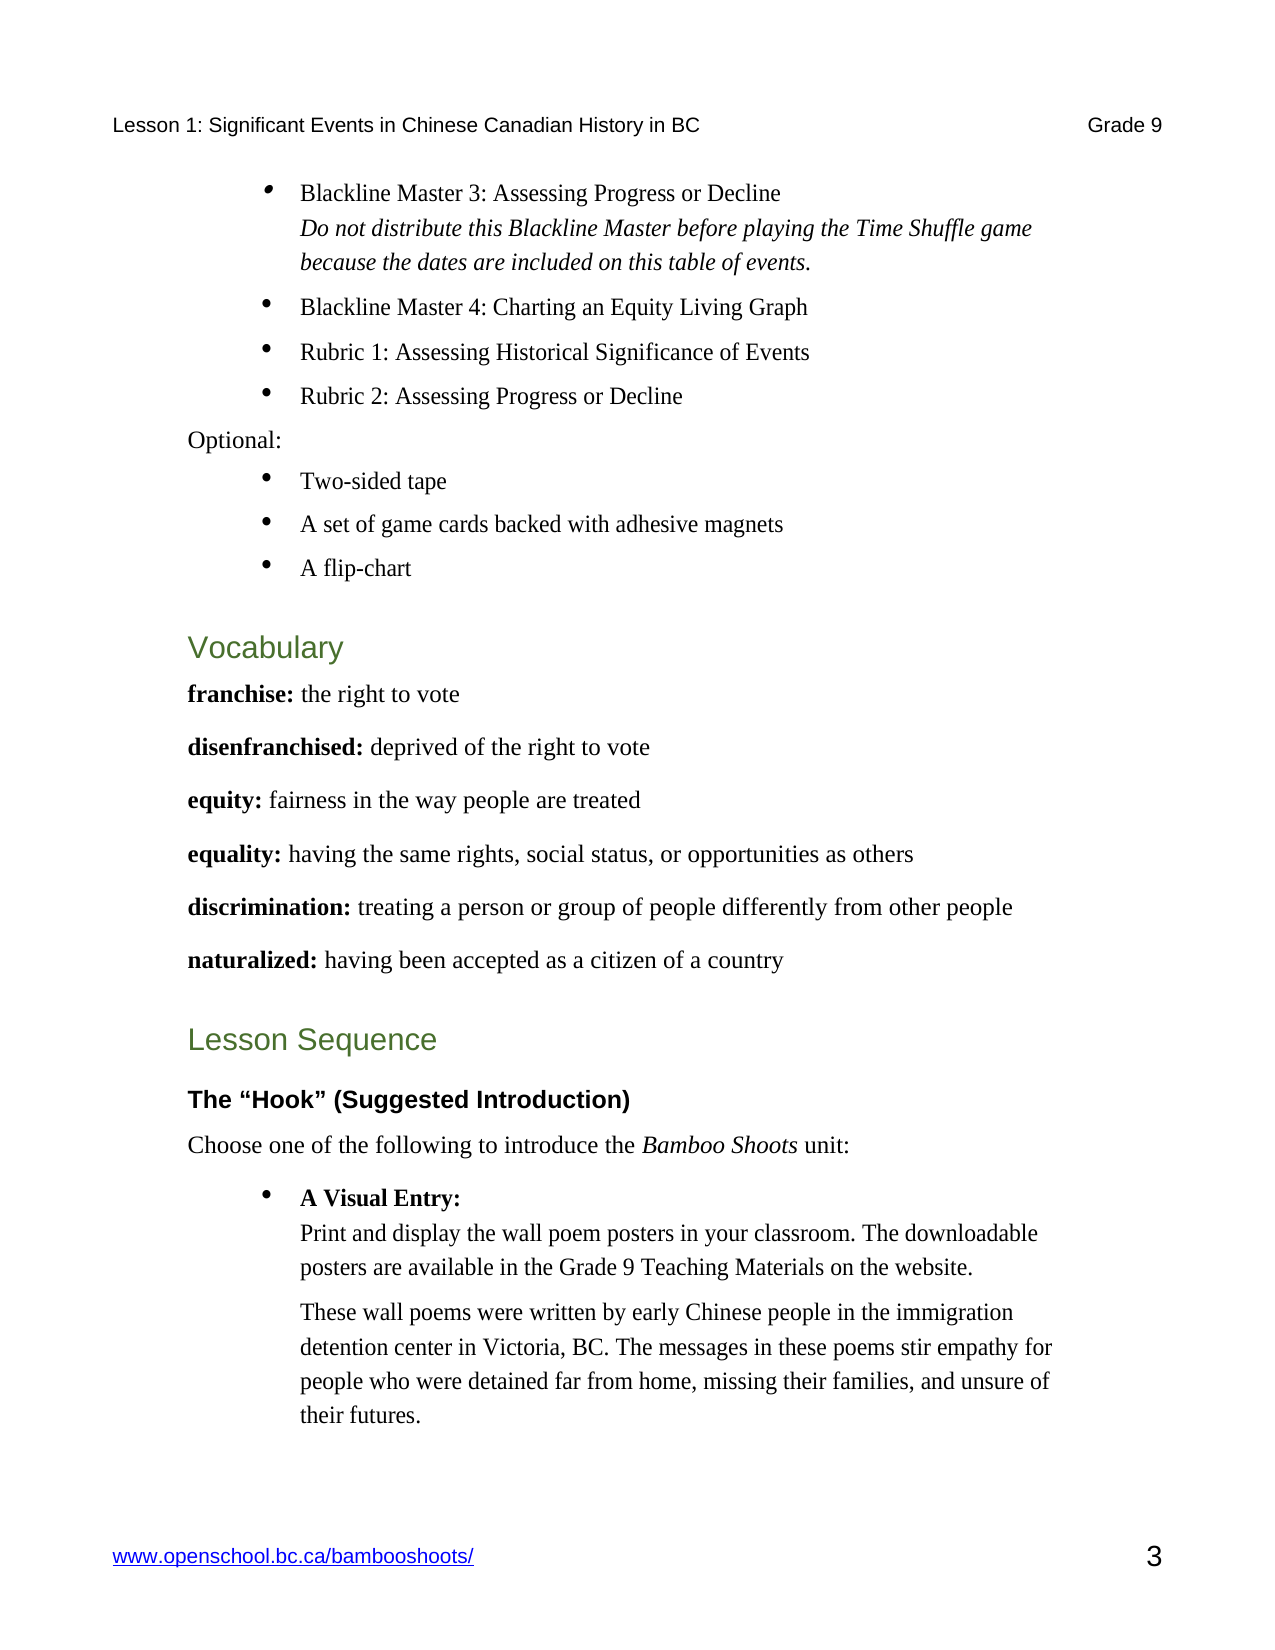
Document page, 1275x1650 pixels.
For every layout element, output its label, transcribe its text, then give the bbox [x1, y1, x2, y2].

text equality: having the same rights, social status, or opportunities as others [187, 839, 1087, 867]
subtitle Lesson Sequence [187, 1021, 1087, 1057]
list A flip-chart [262, 553, 1087, 582]
text discrimination: treating a person or group of people differently from other people [187, 892, 1087, 921]
text equity: fairness in the way people are treated [187, 785, 1087, 814]
list Rubric 1: Assessing Historical Significance of Events [262, 337, 1087, 366]
list Blackline Master 3: Assessing Progress or Decline Do not distribute this Blackline Master before playing the Time Shuffle game because the dates are included on this table of events. [262, 178, 1087, 276]
text disenfranchised: deprived of the right to vote [187, 732, 1087, 761]
list Rubric 2: Assessing Progress or Decline [262, 381, 1087, 410]
list Blackline Master 4: Charting an Equity Living Graph [262, 292, 1087, 321]
list These wall poems were written by early Chinese people in the immigration detention center in Victoria, BC. The messages in these poems stir empathy for people who were detained far from home, missing their families, and unsure of their futures. [300, 1297, 1087, 1429]
text naturalized: having been accepted as a citizen of a country [187, 945, 1087, 974]
text franchise: the right to vote [187, 679, 1087, 708]
list A set of game cards backed with adhesive magnets [262, 509, 1087, 538]
list Two-sided tape [262, 466, 1087, 494]
text Optional: [187, 425, 1087, 454]
text Choose one of the following to introduce the Bamboo Shoots unit: [187, 1130, 1087, 1159]
subtitle The “Hook” (Suggested Introduction) [187, 1085, 1087, 1114]
list A Visual Entry: Print and display the wall poem posters in your classroom. The downloadable posters are available in the Grade 9 Teaching Materials on the website. [262, 1183, 1087, 1281]
subtitle Vocabulary [187, 629, 1087, 666]
